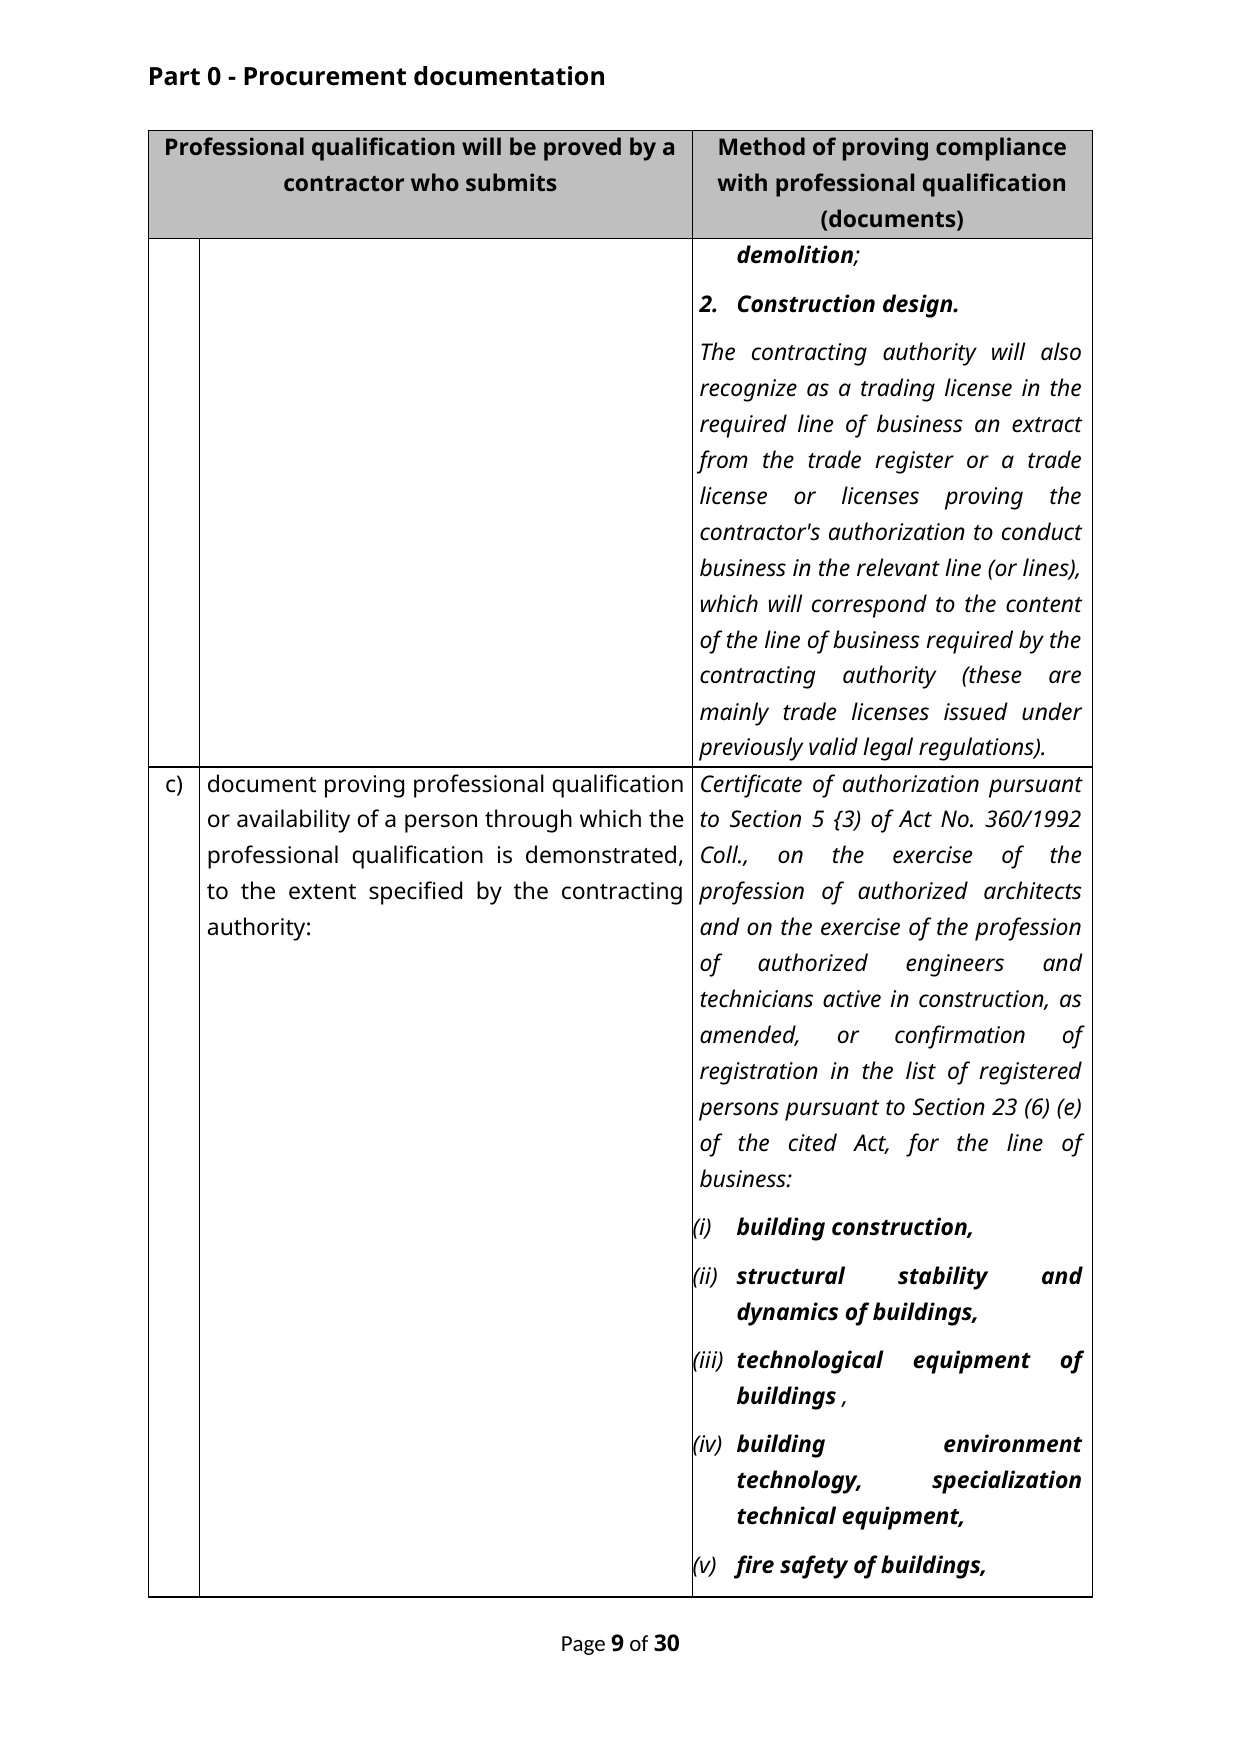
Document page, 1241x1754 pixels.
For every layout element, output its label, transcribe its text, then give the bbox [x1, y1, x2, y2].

table_cell b) [149, 239, 199, 766]
table_header Professional qualification will be proved by a contractor who submits [149, 131, 692, 238]
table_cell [200, 768, 692, 1596]
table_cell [693, 768, 1092, 1596]
table_header Method of proving compliance with professional qualification (documents) [693, 131, 1092, 238]
table_cell c) [149, 768, 199, 1596]
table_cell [693, 239, 1092, 766]
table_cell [200, 239, 692, 766]
